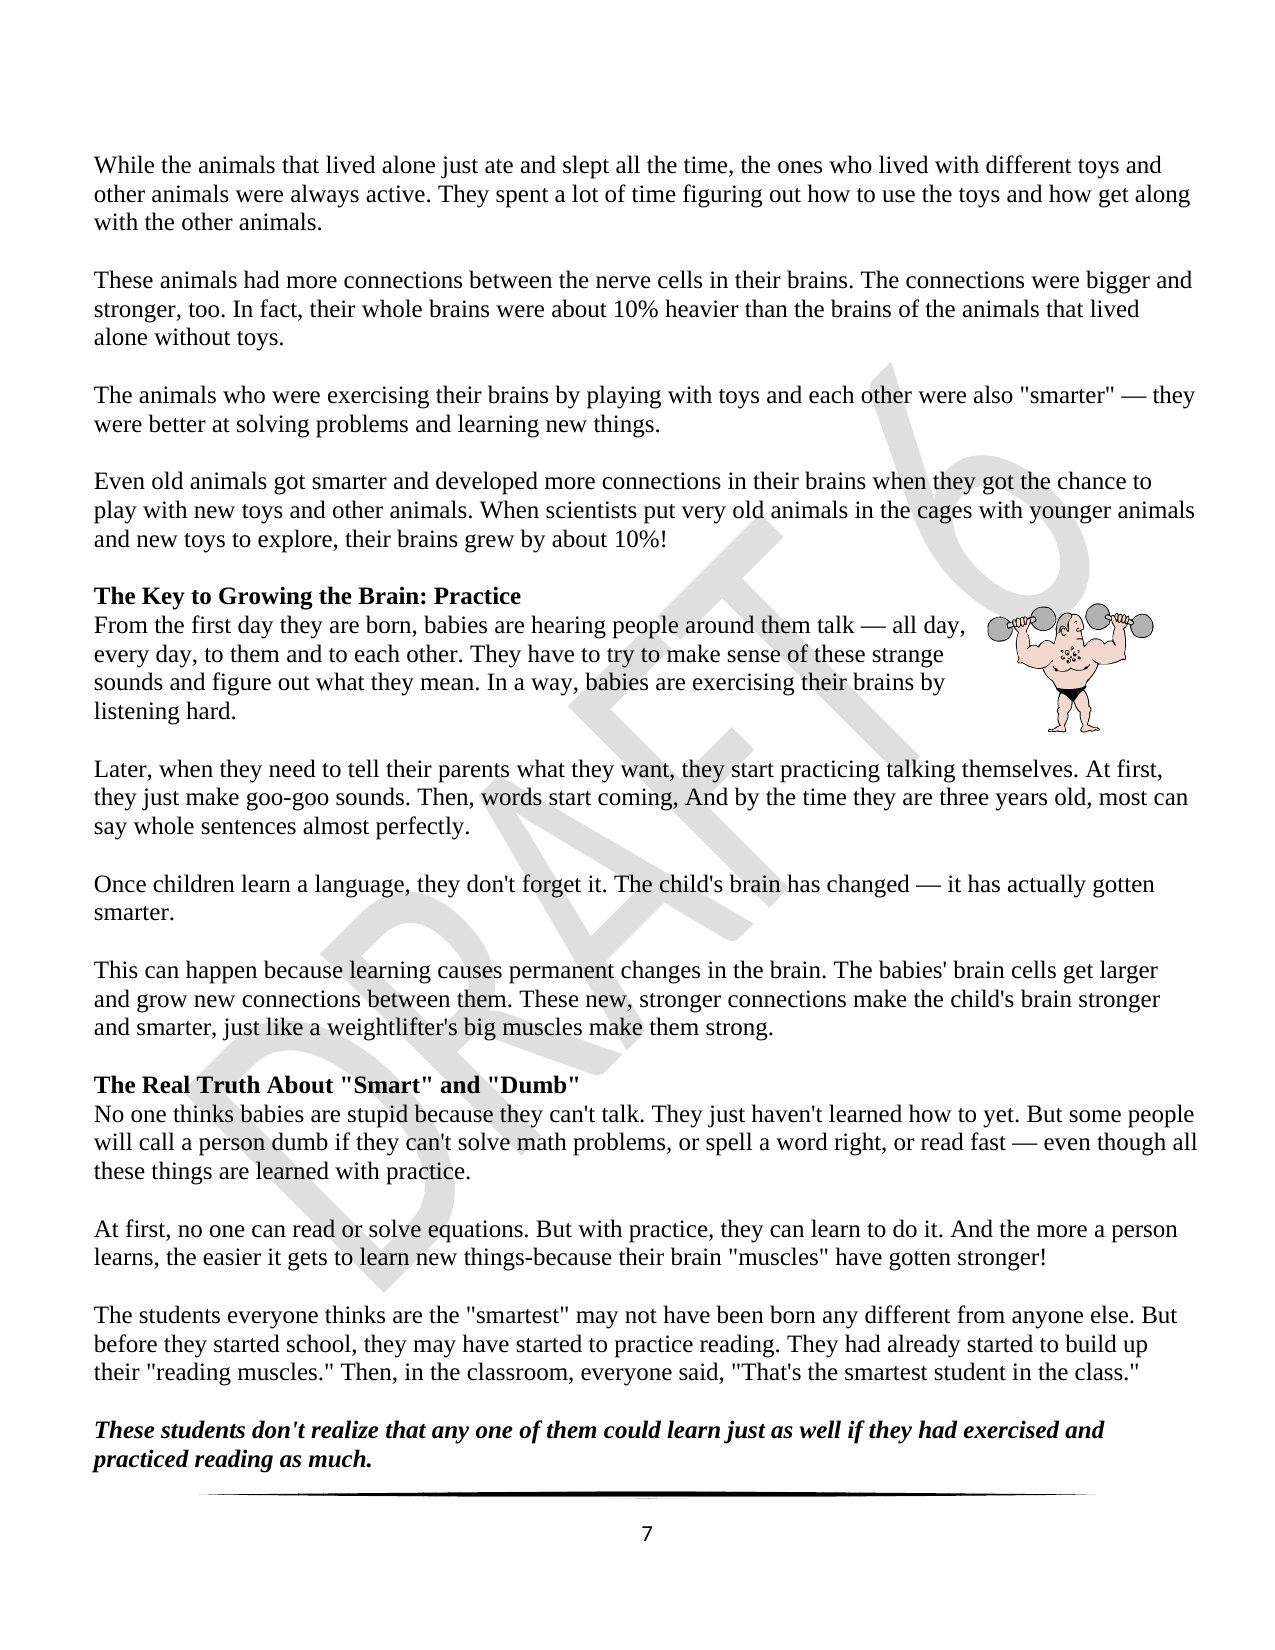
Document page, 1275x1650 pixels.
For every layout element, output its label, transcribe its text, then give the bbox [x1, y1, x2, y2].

picture [198, 1490, 1096, 1499]
